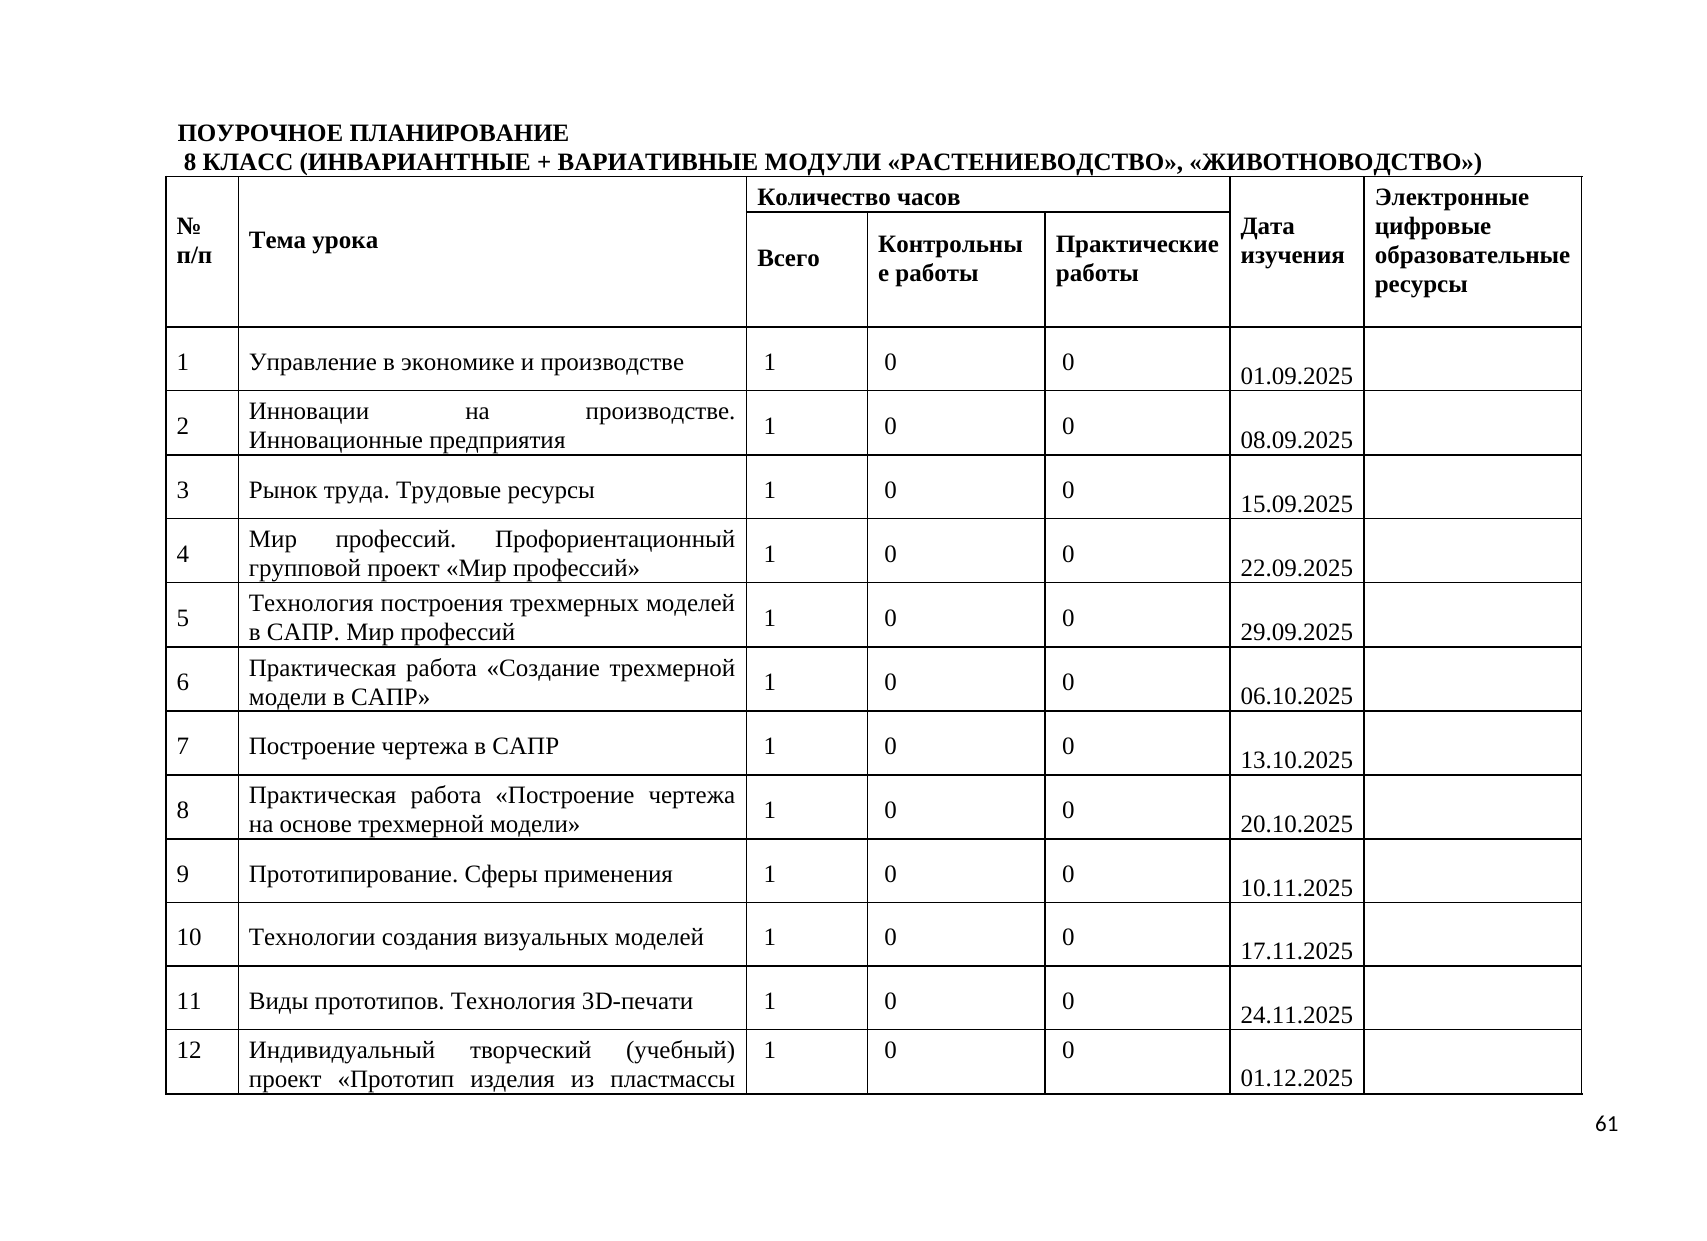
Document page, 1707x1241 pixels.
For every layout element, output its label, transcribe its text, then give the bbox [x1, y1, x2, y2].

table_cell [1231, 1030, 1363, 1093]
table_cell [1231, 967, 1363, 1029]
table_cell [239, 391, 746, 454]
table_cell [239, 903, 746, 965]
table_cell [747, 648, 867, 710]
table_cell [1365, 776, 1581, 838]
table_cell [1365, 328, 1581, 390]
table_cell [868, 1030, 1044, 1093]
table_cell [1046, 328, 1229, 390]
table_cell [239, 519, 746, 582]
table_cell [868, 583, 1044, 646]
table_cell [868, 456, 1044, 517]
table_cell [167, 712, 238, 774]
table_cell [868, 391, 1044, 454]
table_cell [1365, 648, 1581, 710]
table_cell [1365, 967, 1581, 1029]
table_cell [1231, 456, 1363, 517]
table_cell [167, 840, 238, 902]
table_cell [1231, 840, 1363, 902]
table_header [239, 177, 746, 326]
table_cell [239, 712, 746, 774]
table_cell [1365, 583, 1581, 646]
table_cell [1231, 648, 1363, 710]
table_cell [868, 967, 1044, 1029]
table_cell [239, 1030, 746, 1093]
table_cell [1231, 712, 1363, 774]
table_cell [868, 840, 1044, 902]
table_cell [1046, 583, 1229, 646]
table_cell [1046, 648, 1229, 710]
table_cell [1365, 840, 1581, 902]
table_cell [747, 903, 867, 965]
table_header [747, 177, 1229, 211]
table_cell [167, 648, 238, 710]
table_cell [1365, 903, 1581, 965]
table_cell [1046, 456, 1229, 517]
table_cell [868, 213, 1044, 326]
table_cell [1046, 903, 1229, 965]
text ПОУРОЧНОЕ ПЛАНИРОВАНИЕ [177, 118, 1618, 147]
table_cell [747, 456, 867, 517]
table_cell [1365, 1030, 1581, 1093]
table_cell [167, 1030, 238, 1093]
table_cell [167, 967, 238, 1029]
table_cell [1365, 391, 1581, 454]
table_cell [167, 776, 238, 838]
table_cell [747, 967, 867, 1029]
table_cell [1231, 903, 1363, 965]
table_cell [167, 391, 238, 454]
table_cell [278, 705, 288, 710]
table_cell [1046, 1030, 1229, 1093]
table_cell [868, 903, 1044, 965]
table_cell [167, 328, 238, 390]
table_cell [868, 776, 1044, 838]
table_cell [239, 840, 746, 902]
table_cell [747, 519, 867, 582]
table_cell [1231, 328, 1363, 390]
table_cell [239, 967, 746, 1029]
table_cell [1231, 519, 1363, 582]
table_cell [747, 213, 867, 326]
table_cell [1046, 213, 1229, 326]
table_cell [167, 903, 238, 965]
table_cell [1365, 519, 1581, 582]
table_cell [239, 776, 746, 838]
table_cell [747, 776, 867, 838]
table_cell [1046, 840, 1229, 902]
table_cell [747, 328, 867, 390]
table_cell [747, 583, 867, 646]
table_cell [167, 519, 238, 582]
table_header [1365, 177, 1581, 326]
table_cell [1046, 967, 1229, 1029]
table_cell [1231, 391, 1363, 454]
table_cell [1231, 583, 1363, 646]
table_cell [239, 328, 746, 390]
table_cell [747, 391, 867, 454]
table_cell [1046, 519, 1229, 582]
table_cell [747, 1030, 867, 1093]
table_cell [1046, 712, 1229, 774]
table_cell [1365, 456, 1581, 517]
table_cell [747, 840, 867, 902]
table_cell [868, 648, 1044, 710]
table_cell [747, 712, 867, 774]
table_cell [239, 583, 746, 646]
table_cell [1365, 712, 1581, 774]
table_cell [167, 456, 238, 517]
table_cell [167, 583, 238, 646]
text 8 КЛАСС (ИНВАРИАНТНЫЕ + ВАРИАТИВНЫЕ МОДУЛИ «РАСТЕНИЕВОДСТВО», «ЖИВОТНОВОДСТВО») [177, 147, 1618, 176]
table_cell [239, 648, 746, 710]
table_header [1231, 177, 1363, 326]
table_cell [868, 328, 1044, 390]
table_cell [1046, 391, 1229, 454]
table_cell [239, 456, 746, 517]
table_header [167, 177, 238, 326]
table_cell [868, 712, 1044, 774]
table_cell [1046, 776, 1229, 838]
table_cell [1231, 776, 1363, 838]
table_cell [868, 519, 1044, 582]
